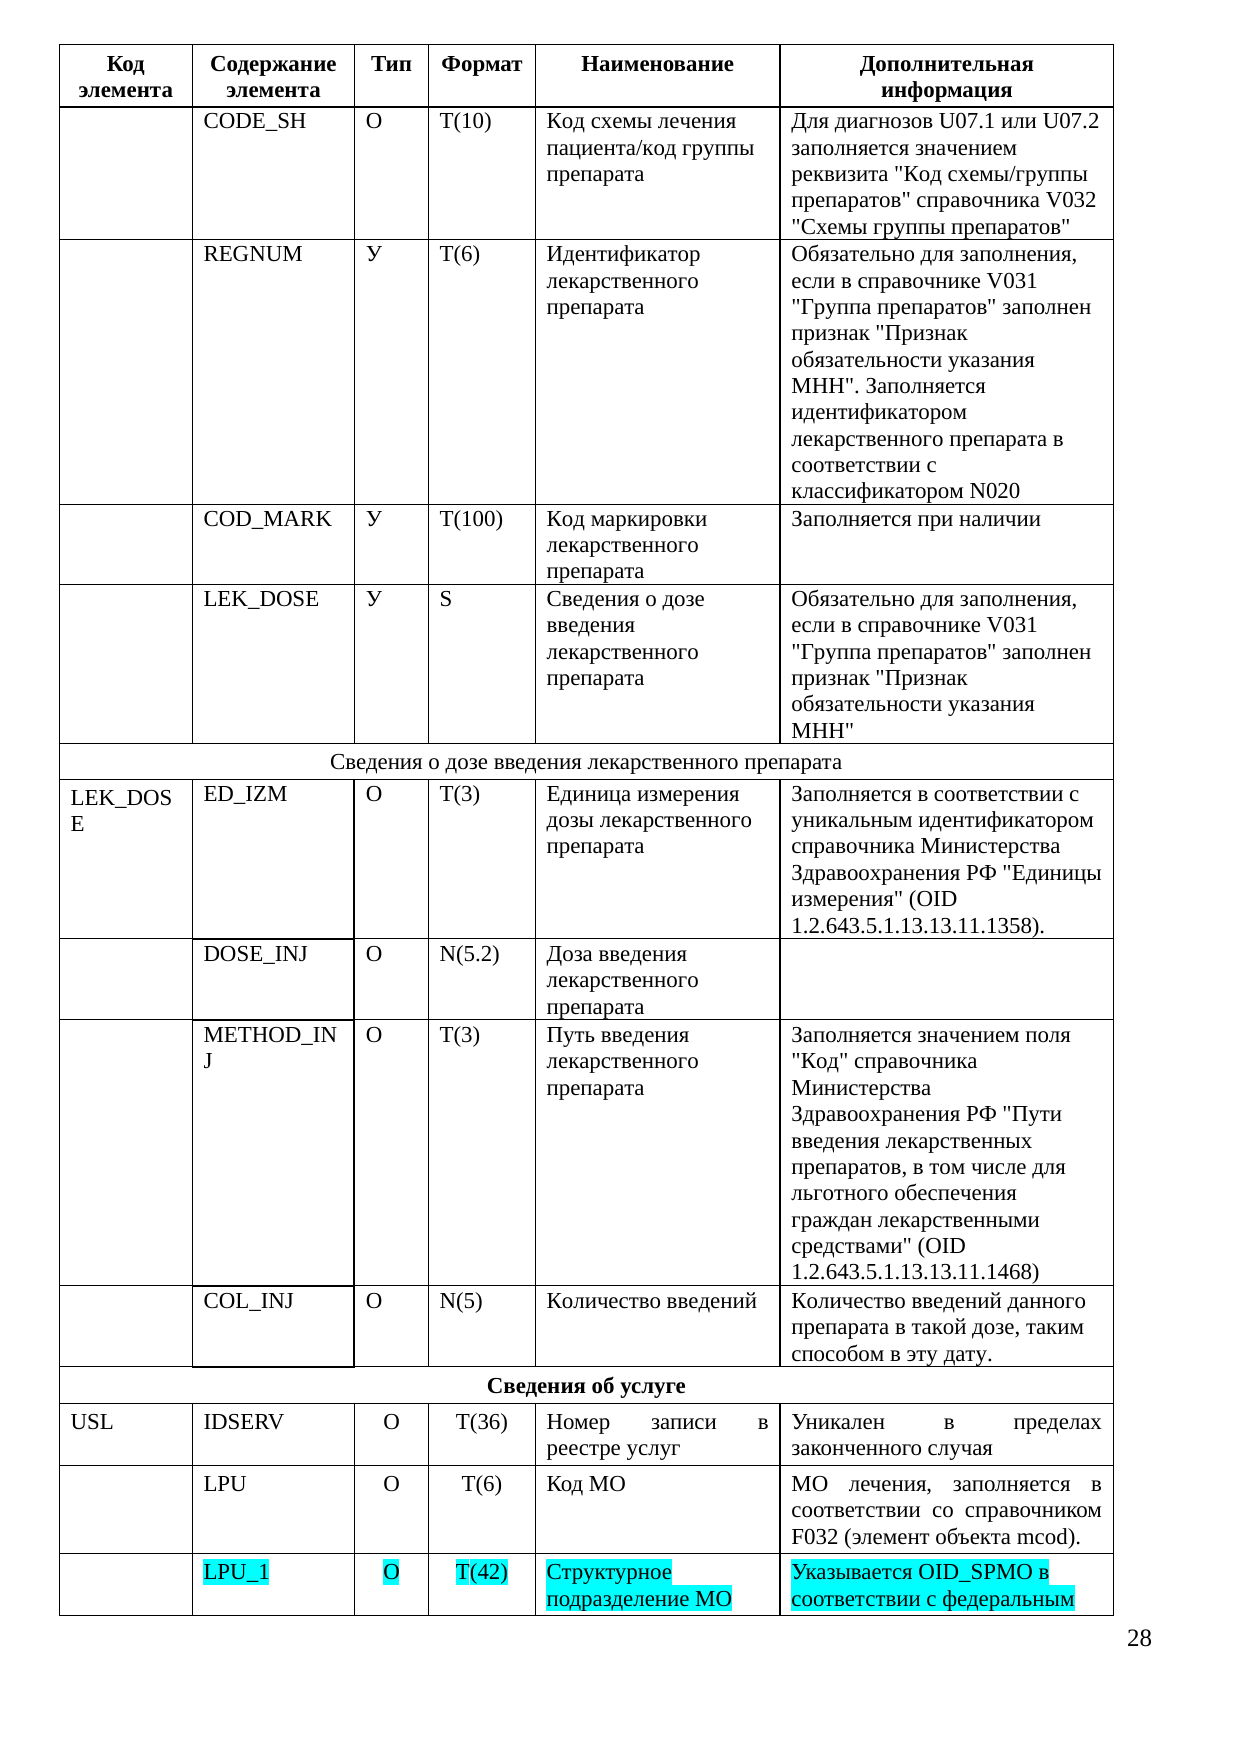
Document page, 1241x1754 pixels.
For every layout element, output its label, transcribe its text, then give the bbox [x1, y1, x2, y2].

table_cell У [355, 505, 428, 584]
table_cell Количество введений [536, 1286, 779, 1366]
table_cell [60, 939, 192, 1019]
table_cell [60, 585, 192, 743]
table_cell Доза введения лекарственного препарата [536, 939, 779, 1019]
table_cell [781, 939, 1113, 1019]
table_cell COD_MARK [193, 505, 354, 584]
table_header Дополнительная информация [781, 45, 1113, 106]
table_cell [60, 1020, 192, 1285]
table_cell Заполняется в соответствии с уникальным идентификатором справочника Министерства Здравоохранения РФ "Единицы измерения" (OID 1.2.643.5.1.13.13.11.1358). [781, 780, 1113, 938]
table_cell Заполняется при наличии [781, 505, 1113, 584]
table_cell REGNUM [193, 240, 354, 504]
table_cell T(3) [429, 1020, 535, 1285]
table_cell N(5) [429, 1286, 535, 1366]
table_cell [60, 505, 192, 584]
table_cell DOSE_INJ [193, 940, 353, 1019]
table_cell [60, 1286, 192, 1366]
table_cell Обязательно для заполнения, если в справочнике V031 "Группа препаратов" заполнен признак "Признак обязательности указания МНН" [781, 585, 1113, 743]
table_cell [60, 1466, 192, 1553]
table_header Код элемента [60, 45, 192, 106]
table_cell N(5.2) [429, 939, 535, 1019]
table_cell Т(36) [429, 1404, 535, 1465]
table_cell Уникален в пределах законченного случая [781, 1404, 1113, 1465]
table_header Наименование [536, 45, 779, 106]
table_cell Заполняется значением поля "Код" справочника Министерства Здравоохранения РФ "Пути введения лекарственных препаратов, в том числе для льготного обеспечения граждан лекарственными средствами" (OID 1.2.643.5.1.13.13.11.1468) [781, 1020, 1113, 1285]
table_cell USL [60, 1404, 192, 1465]
table_cell O [355, 1404, 428, 1465]
table_cell У [355, 585, 428, 743]
table_cell Номер записи в реестре услуг [536, 1404, 779, 1465]
table_cell О [355, 1554, 428, 1615]
table_cell О [355, 939, 428, 1019]
table_cell IDSERV [193, 1404, 354, 1465]
table_cell ED_IZM [193, 780, 353, 938]
table_cell Сведения о дозе введения лекарственного препарата [536, 585, 779, 743]
table_cell CODE_SH [193, 108, 354, 239]
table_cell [536, 1554, 779, 1615]
table_cell S [429, 585, 535, 743]
table_cell Код схемы лечения пациента/код группы препарата [536, 108, 779, 239]
table_cell LEK_DOSE [193, 585, 354, 743]
table_cell T(10) [429, 108, 535, 239]
table_cell T(42) [429, 1554, 535, 1615]
table_cell МО лечения, заполняется в соответствии со справочником F032 (элемент объекта mcod). [781, 1466, 1113, 1553]
table_header Формат [429, 45, 535, 106]
table_cell О [355, 780, 428, 938]
table_cell Единица измерения дозы лекарственного препарата [536, 780, 779, 938]
table_cell T(3) [429, 780, 535, 938]
table_cell Код МО [536, 1466, 779, 1553]
table_cell Идентификатор лекарственного препарата [536, 240, 779, 504]
table_cell [60, 1554, 192, 1615]
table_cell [781, 1554, 1113, 1615]
table_cell О [355, 1020, 428, 1285]
table_header Содержание элемента [193, 45, 354, 106]
table_cell METHOD_INJ [193, 1021, 353, 1285]
table_cell COL_INJ [193, 1287, 353, 1366]
table_cell T(100) [429, 505, 535, 584]
table_cell О [355, 1286, 428, 1366]
table_cell [60, 240, 192, 504]
table_cell Путь введения лекарственного препарата [536, 1020, 779, 1285]
table_cell Для диагнозов U07.1 или U07.2 заполняется значением реквизита "Код схемы/группы препаратов" справочника V032 "Схемы группы препаратов" [781, 108, 1113, 239]
table_cell Сведения о дозе введения лекарственного препарата [60, 744, 1113, 779]
table_cell O [355, 1466, 428, 1553]
table_header Тип [355, 45, 428, 106]
table_cell О [355, 108, 428, 239]
table_cell У [355, 240, 428, 504]
table_cell Т(6) [429, 1466, 535, 1553]
table_cell LPU [193, 1466, 354, 1553]
table_cell LEK_DOSE [60, 780, 192, 938]
table_cell T(6) [429, 240, 535, 504]
table_cell LPU_1 [193, 1554, 354, 1615]
table_cell [60, 108, 192, 239]
table_cell Количество введений данного препарата в такой дозе, таким способом в эту дату. [781, 1286, 1113, 1366]
table_cell Сведения об услуге [60, 1367, 1113, 1403]
table_cell Обязательно для заполнения, если в справочнике V031 "Группа препаратов" заполнен признак "Признак обязательности указания МНН". Заполняется идентификатором лекарственного препарата в соответствии с классификатором N020 [781, 240, 1113, 504]
table_cell Код маркировки лекарственного препарата [536, 505, 779, 584]
